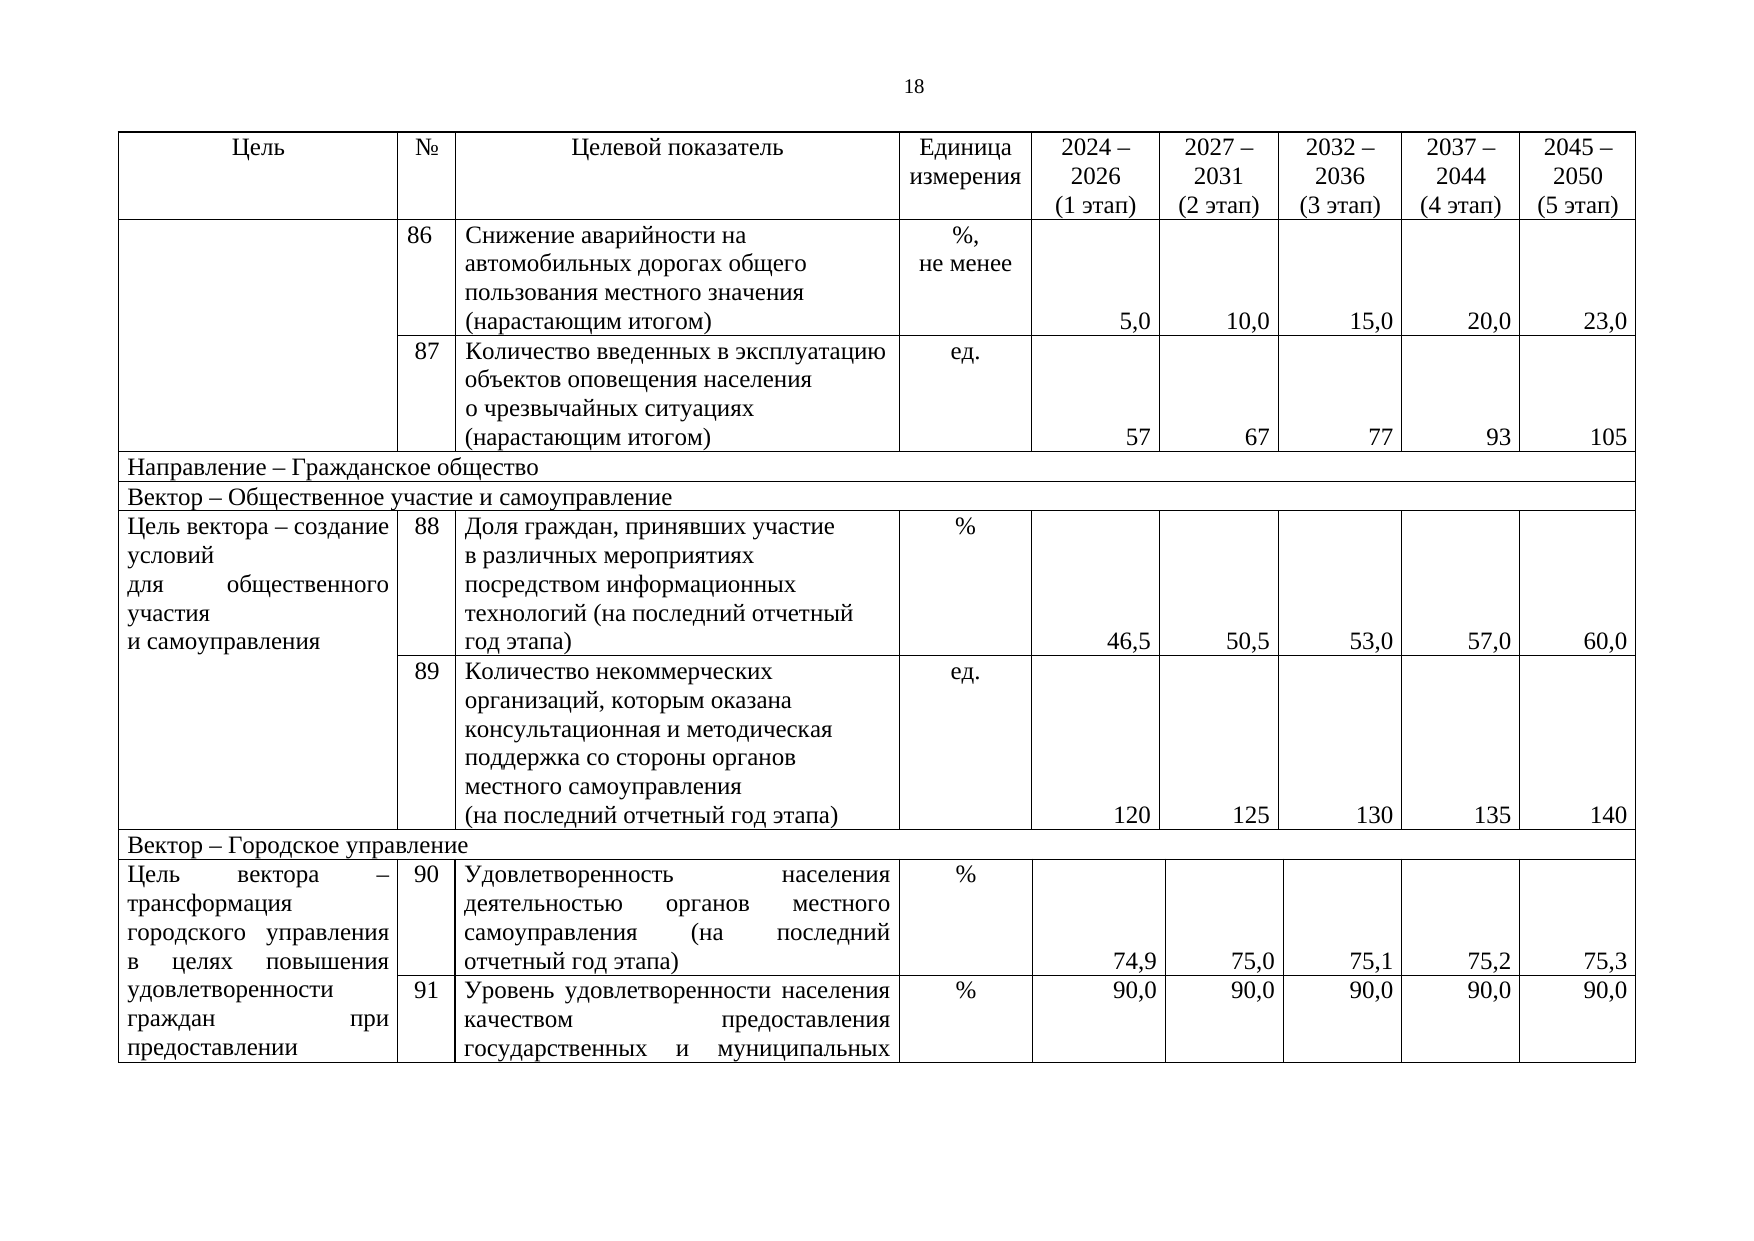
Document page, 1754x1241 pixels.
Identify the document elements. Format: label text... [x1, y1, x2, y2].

table_cell 120 [1032, 656, 1159, 829]
table_cell ед. [900, 336, 1031, 451]
table_cell 90,0 [1520, 976, 1635, 1062]
table_cell Вектор – Городское управление [119, 830, 1635, 858]
table_cell 90,0 [1033, 976, 1165, 1062]
table_cell Цель вектора – создание условий для общественного участия и самоуправления [119, 511, 397, 829]
table_cell 140 [1520, 656, 1635, 829]
table_cell 10,0 [1160, 220, 1278, 335]
table_cell 87 [398, 336, 455, 451]
table_cell Направление – Гражданское общество [119, 452, 1635, 481]
table_header Цель [119, 133, 397, 219]
table_cell 46,5 [1032, 511, 1159, 655]
table_cell 89 [398, 656, 455, 829]
table_cell 90,0 [1402, 976, 1519, 1062]
table_header 2024 – 2026 (1 этап) [1032, 133, 1159, 219]
table_cell 67 [1160, 336, 1278, 451]
table_cell 125 [1160, 656, 1278, 829]
table_cell % [900, 860, 1032, 974]
table_header 2027 – 2031 (2 этап) [1160, 133, 1278, 219]
table_cell 77 [1279, 336, 1401, 451]
table_cell 90 [398, 860, 454, 974]
table_header 2032 – 2036 (3 этап) [1279, 133, 1401, 219]
table_header Целевой показатель [456, 133, 899, 219]
table_cell Количество введенных в эксплуатацию объектов оповещения населения о чрезвычайных ситуациях (нарастающим итогом) [456, 336, 899, 451]
table_cell 90,0 [1284, 976, 1401, 1062]
table_header Единица измерения [900, 133, 1031, 219]
table_cell 75,3 [1520, 860, 1635, 974]
table_cell % [900, 976, 1032, 1062]
table_cell 57 [1032, 336, 1159, 451]
table_cell 15,0 [1279, 220, 1401, 335]
table_cell 50,5 [1160, 511, 1278, 655]
table_header 2037 – 2044 (4 этап) [1402, 133, 1519, 219]
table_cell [456, 976, 899, 1062]
table_cell Вектор – Общественное участие и самоуправление [119, 482, 1635, 510]
table_cell %, не менее [900, 220, 1031, 335]
table_cell Количество некоммерческих организаций, которым оказана консультационная и методическая поддержка со стороны органов местного самоуправления (на последний отчетный год этапа) [456, 656, 899, 829]
table_cell 75,0 [1166, 860, 1283, 974]
table_cell Цель вектора – трансформация городского управления в целях повышения удовлетворенности граждан при предоставлении государственных и муниципальных услуг [119, 860, 397, 1062]
table_cell 60,0 [1520, 511, 1635, 655]
table_cell Доля граждан, принявших участие в различных мероприятиях посредством информационных технологий (на последний отчетный год этапа) [456, 511, 899, 655]
table_cell 93 [1402, 336, 1519, 451]
table_cell 75,1 [1284, 860, 1401, 974]
table_cell 91 [398, 976, 454, 1062]
table_cell 88 [398, 511, 455, 655]
table_cell Снижение аварийности на автомобильных дорогах общего пользования местного значения (нарастающим итогом) [456, 220, 899, 335]
table_cell 57,0 [1402, 511, 1519, 655]
table_cell 5,0 [1032, 220, 1159, 335]
table_cell 130 [1279, 656, 1401, 829]
table_cell Удовлетворенность населения деятельностью органов местного самоуправления (на последний отчетный год этапа) [456, 860, 899, 974]
table_header 2045 – 2050 (5 этап) [1520, 133, 1635, 219]
table_cell % [900, 511, 1031, 655]
table_cell 135 [1402, 656, 1519, 829]
table_cell 86 [398, 220, 455, 335]
table_cell 53,0 [1279, 511, 1401, 655]
table_cell 105 [1520, 336, 1635, 451]
table_cell 20,0 [1402, 220, 1519, 335]
table_cell 90,0 [1166, 976, 1283, 1062]
table_cell 74,9 [1033, 860, 1165, 974]
table_cell ед. [900, 656, 1031, 829]
table_cell 23,0 [1520, 220, 1635, 335]
table_cell 75,2 [1402, 860, 1519, 974]
table_header № [398, 133, 455, 219]
